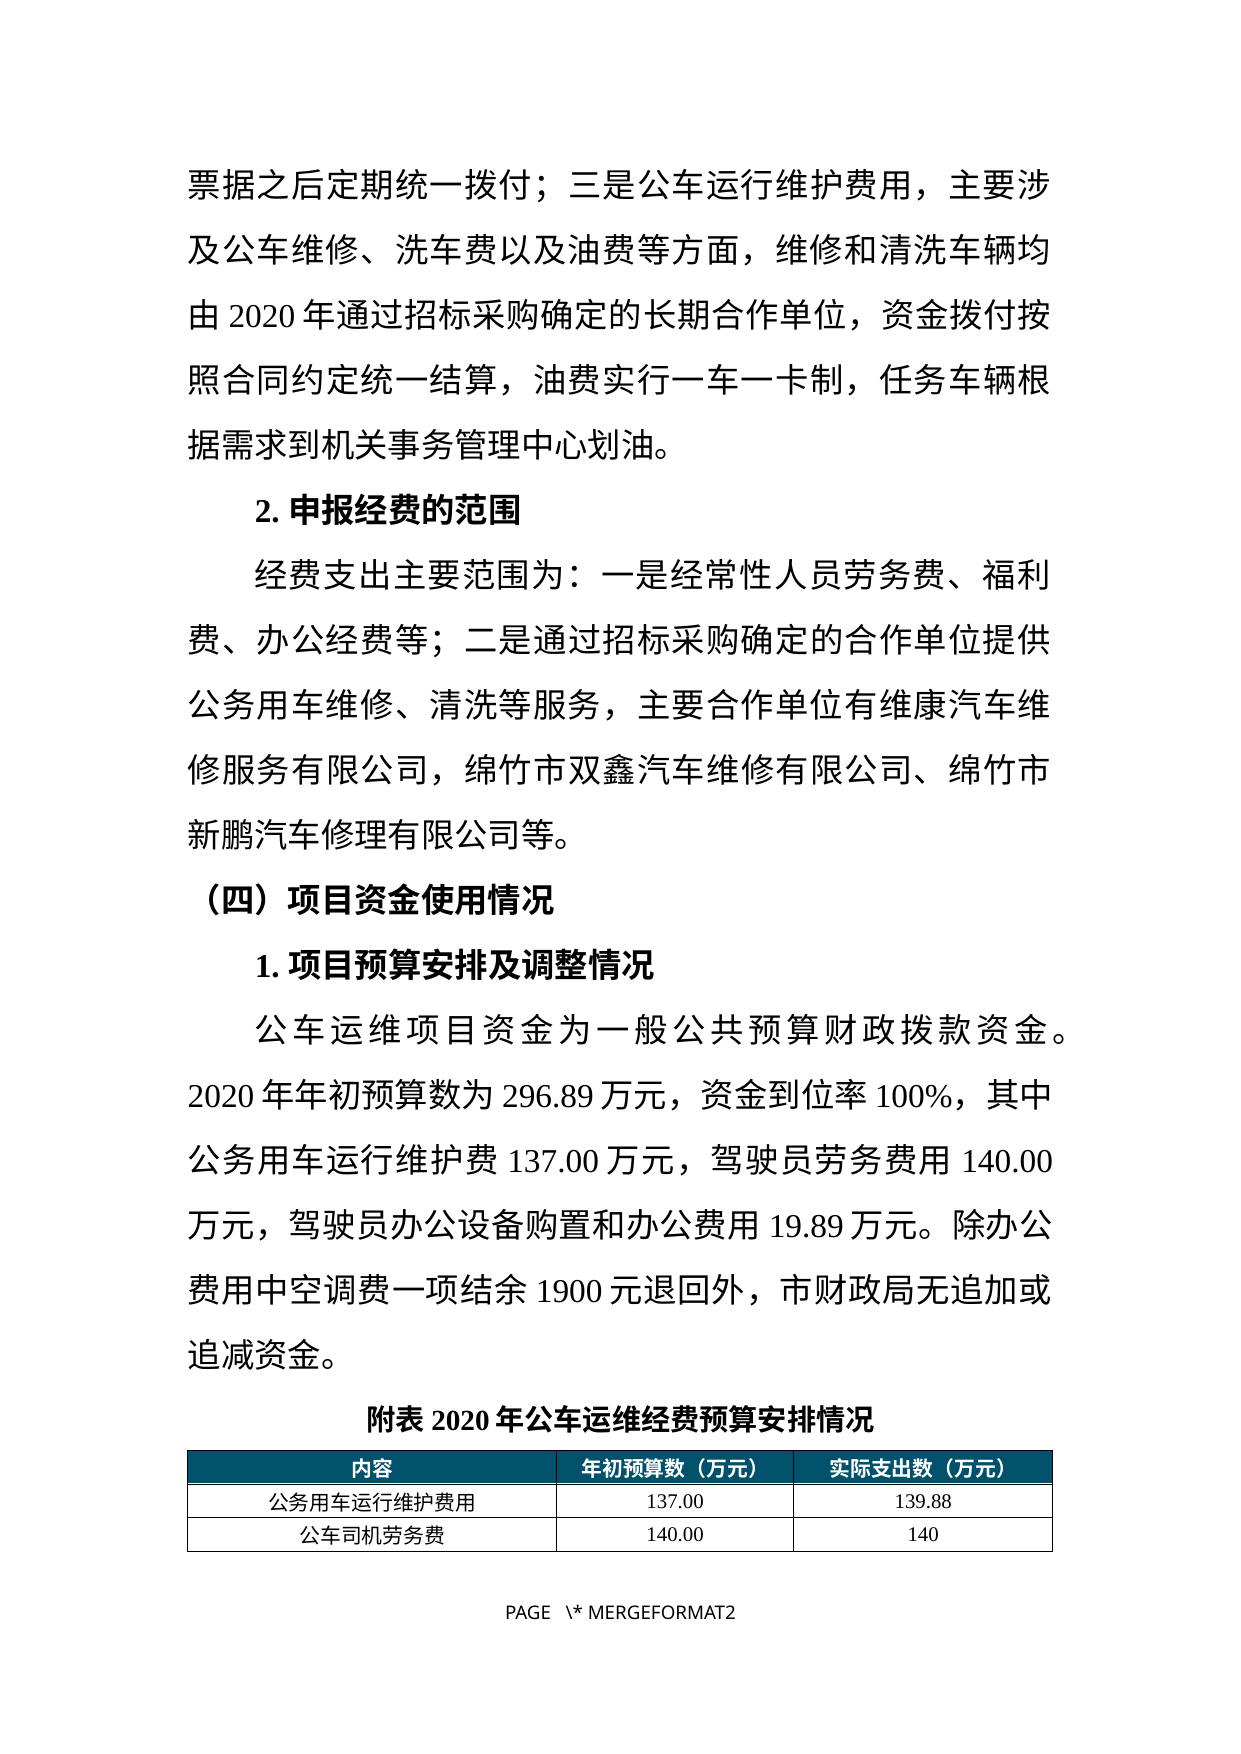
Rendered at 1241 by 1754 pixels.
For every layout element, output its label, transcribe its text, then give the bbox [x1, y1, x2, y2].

subtitle 1. 项目预算安排及调整情况 [187, 930, 1053, 995]
text 经费支出主要范围为：一是经常性人员劳务费、福利费、办公经费等；二是通过招标采购确定的合作单位提供公务用车维修、清洗等服务，主要合作单位有维康汽车维修服务有限公司，绵竹市双鑫汽车维修有限公司、绵竹市新鹏汽车修理有限公司等。 [187, 540, 1053, 865]
table_header 内容 [188, 1451, 556, 1483]
table_cell 139.88 [794, 1485, 1052, 1517]
table_cell 140.00 [557, 1518, 793, 1551]
table_cell 140 [794, 1518, 1052, 1551]
subtitle （四）项目资金使用情况 [187, 865, 1053, 930]
table_cell 公务用车运行维护费用 [188, 1485, 556, 1517]
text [187, 150, 1053, 475]
text 附表 2020年公车运维经费预算安排情况 [187, 1385, 1053, 1450]
table_header 实际支出数（万元） [794, 1451, 1052, 1483]
text 公车运维项目资金为一般公共预算财政拨款资金。2020年年初预算数为296.89万元，资金到位率100%，其中公务用车运行维护费137.00万元，驾驶员劳务费用140.00万元，驾驶员办公设备购置和办公费用19.89万元。除办公费用中空调费一项结余1900元退回外，市财政局无追加或追减资金。 [187, 995, 1053, 1385]
table_cell 公车司机劳务费 [188, 1518, 556, 1551]
table_header 年初预算数（万元） [557, 1451, 793, 1483]
table_cell 137.00 [557, 1485, 793, 1517]
subtitle 2. 申报经费的范围 [187, 475, 1053, 540]
